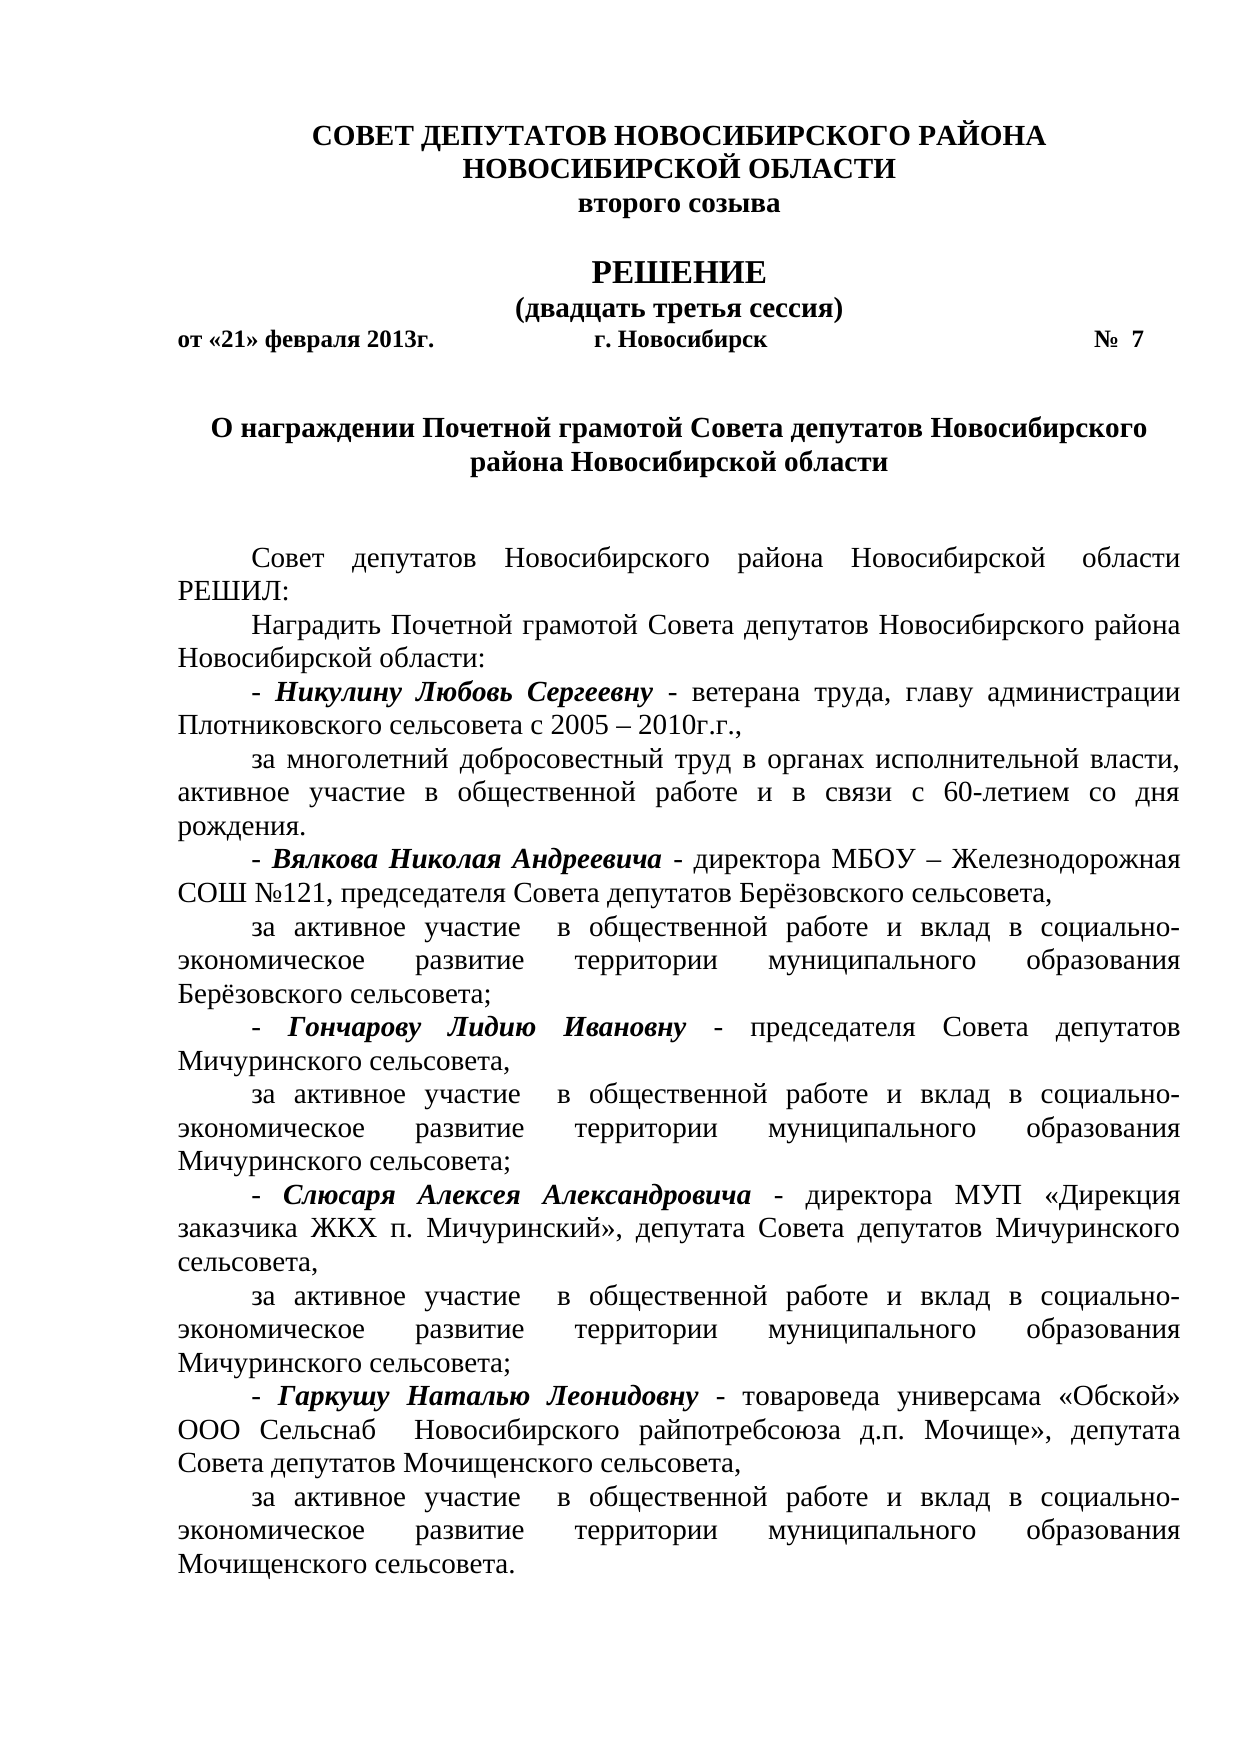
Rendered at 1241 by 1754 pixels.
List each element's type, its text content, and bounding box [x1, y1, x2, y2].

text Совет депутатов Новосибирского района Новосибирской области РЕШИЛ: [177, 540, 1181, 607]
text за многолетний добросовестный труд в органах исполнительной власти, активное участие в общественной работе и в связи с 60-летием со дня рождения. [177, 741, 1181, 842]
text - Слюсаря Алексея Александровича - директора МУП «Дирекция заказчика ЖКХ п. Мичуринский», депутата Совета депутатов Мичуринского сельсовета, [177, 1177, 1181, 1278]
text - Никулину Любовь Сергеевну - ветерана труда, главу администрации Плотниковского сельсовета с 2005 – 2010г.г., [177, 674, 1181, 741]
text - Вялкова Николая Андреевича - директора МБОУ – Железнодорожная СОШ №121, председателя Совета депутатов Берёзовского сельсовета, [177, 842, 1181, 909]
text Наградить Почетной грамотой Совета депутатов Новосибирского района Новосибирской области: [177, 607, 1181, 674]
text за активное участие в общественной работе и вклад в социально-экономическое развитие территории муниципального образования Берёзовского сельсовета; [177, 909, 1181, 1009]
text РЕШЕНИЕ [177, 252, 1181, 291]
text О награждении Почетной грамотой Совета депутатов Новосибирского района Новосибирской области [177, 410, 1181, 477]
text за активное участие в общественной работе и вклад в социально-экономическое развитие территории муниципального образования Мичуринского сельсовета; [177, 1076, 1181, 1177]
text за активное участие в общественной работе и вклад в социально-экономическое развитие территории муниципального образования Мичуринского сельсовета; [177, 1278, 1181, 1378]
text (двадцать третья сессия) [177, 291, 1181, 324]
text второго созыва [177, 185, 1181, 219]
text за активное участие в общественной работе и вклад в социально-экономическое развитие территории муниципального образования Мочищенского сельсовета. [177, 1479, 1181, 1579]
text от «21» февраля 2013г. г. Новосибирск № 7 [177, 324, 1181, 353]
text СОВЕТ ДЕПУТАТОВ НОВОСИБИРСКОГО РАЙОНА НОВОСИБИРСКОЙ ОБЛАСТИ [177, 118, 1181, 185]
text - Гончарову Лидию Ивановну - председателя Совета депутатов Мичуринского сельсовета, [177, 1009, 1181, 1076]
text - Гаркушу Наталью Леонидовну - товароведа универсама «Обской» ООО Сельснаб Новосибирского райпотребсоюза д.п. Мочище», депутата Совета депутатов Мочищенского сельсовета, [177, 1378, 1181, 1479]
